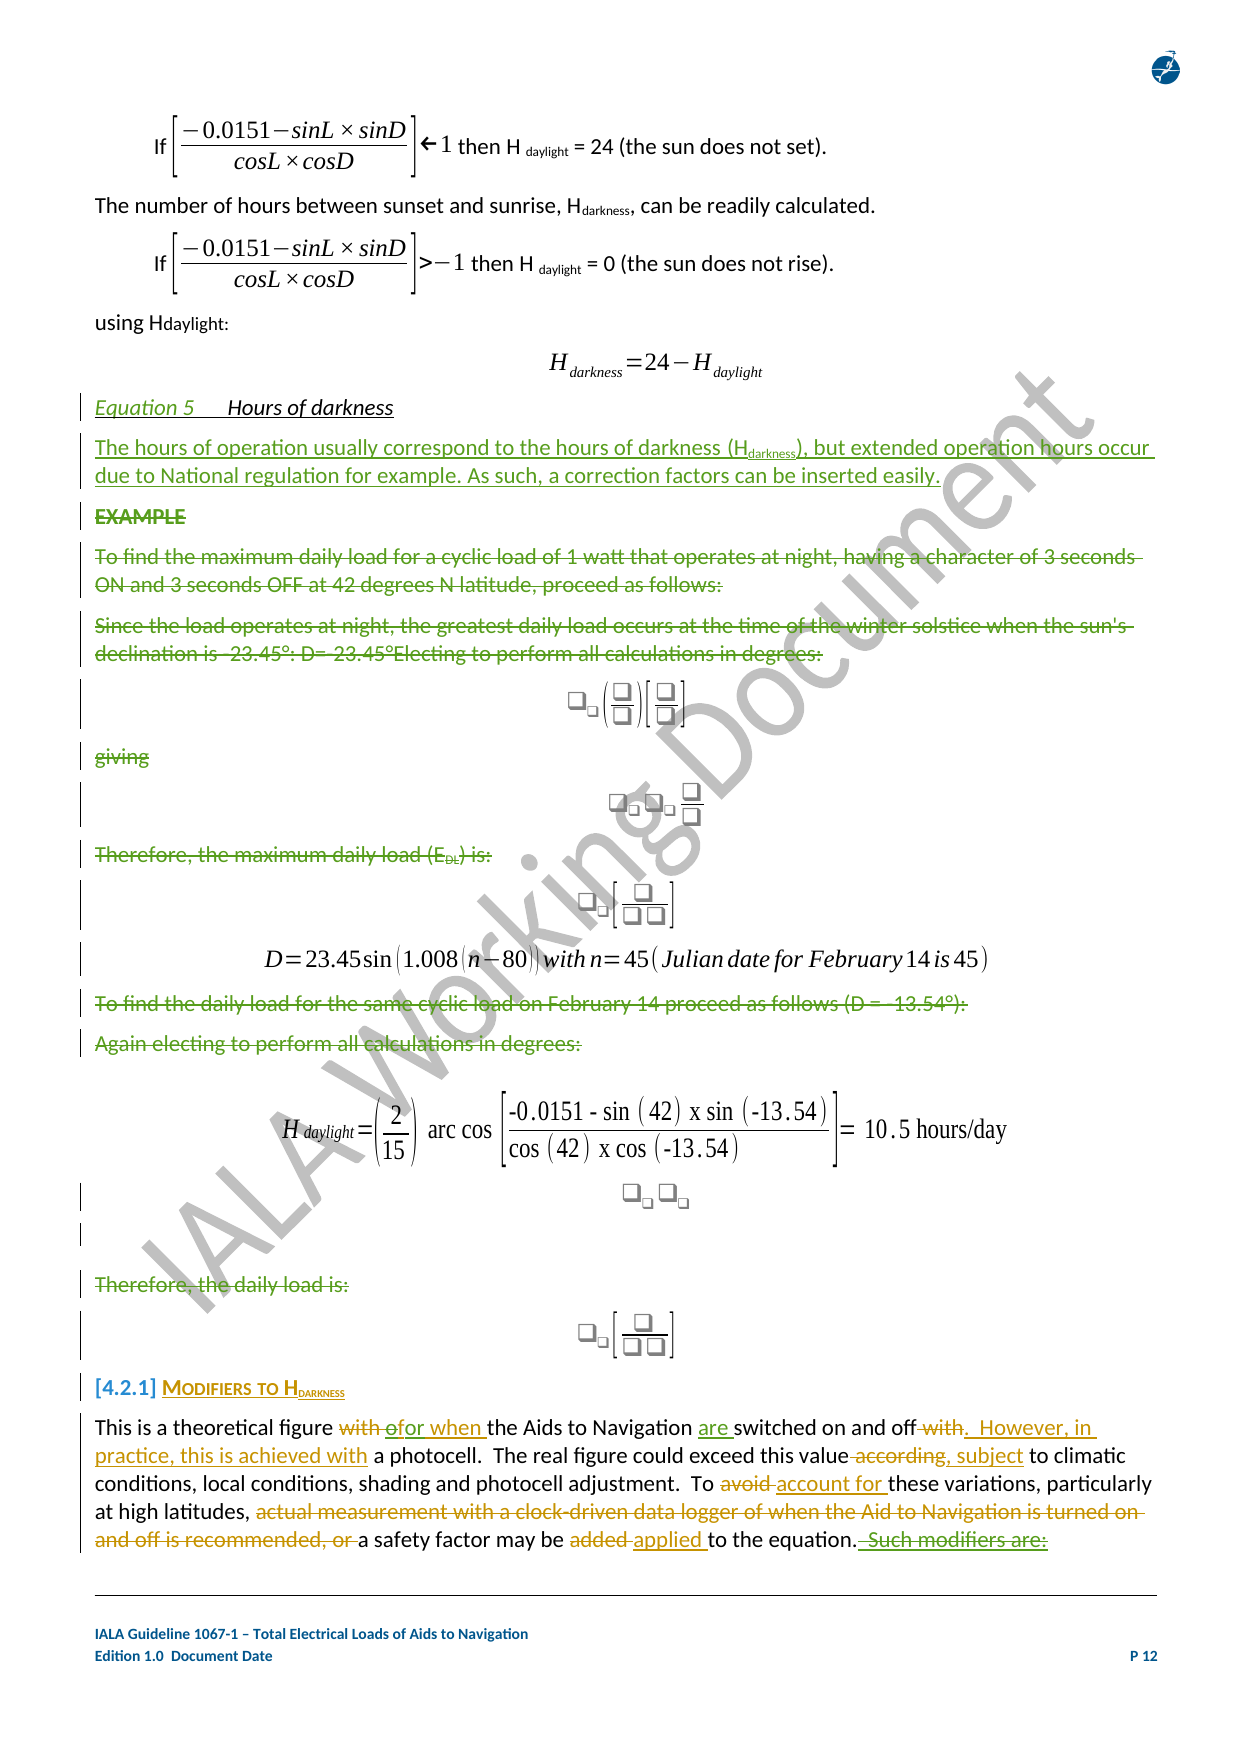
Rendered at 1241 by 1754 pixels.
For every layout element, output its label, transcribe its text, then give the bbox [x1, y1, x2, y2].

text Hours of darkness [94, 393, 1157, 421]
picture [1120, 0, 1239, 119]
text If then H daylight = 0 (the sun does not rise). [153, 231, 1157, 296]
text The number of hours between sunset and sunrise, Hdarkness, can be readily calculated. [94, 191, 1157, 219]
text If then H daylight = 24 (the sun does not set). [153, 113, 1157, 178]
text using Hdaylight: [94, 308, 1157, 336]
text This is a theoretical figure the Aids to Navigation switched on and off a photocell. The real figure could exceed this value to climatic conditions, local conditions, shading and photocell adjustment. To these variations, particularly at high latitudes, a safety factor may be to the equation. [94, 1413, 1157, 1553]
